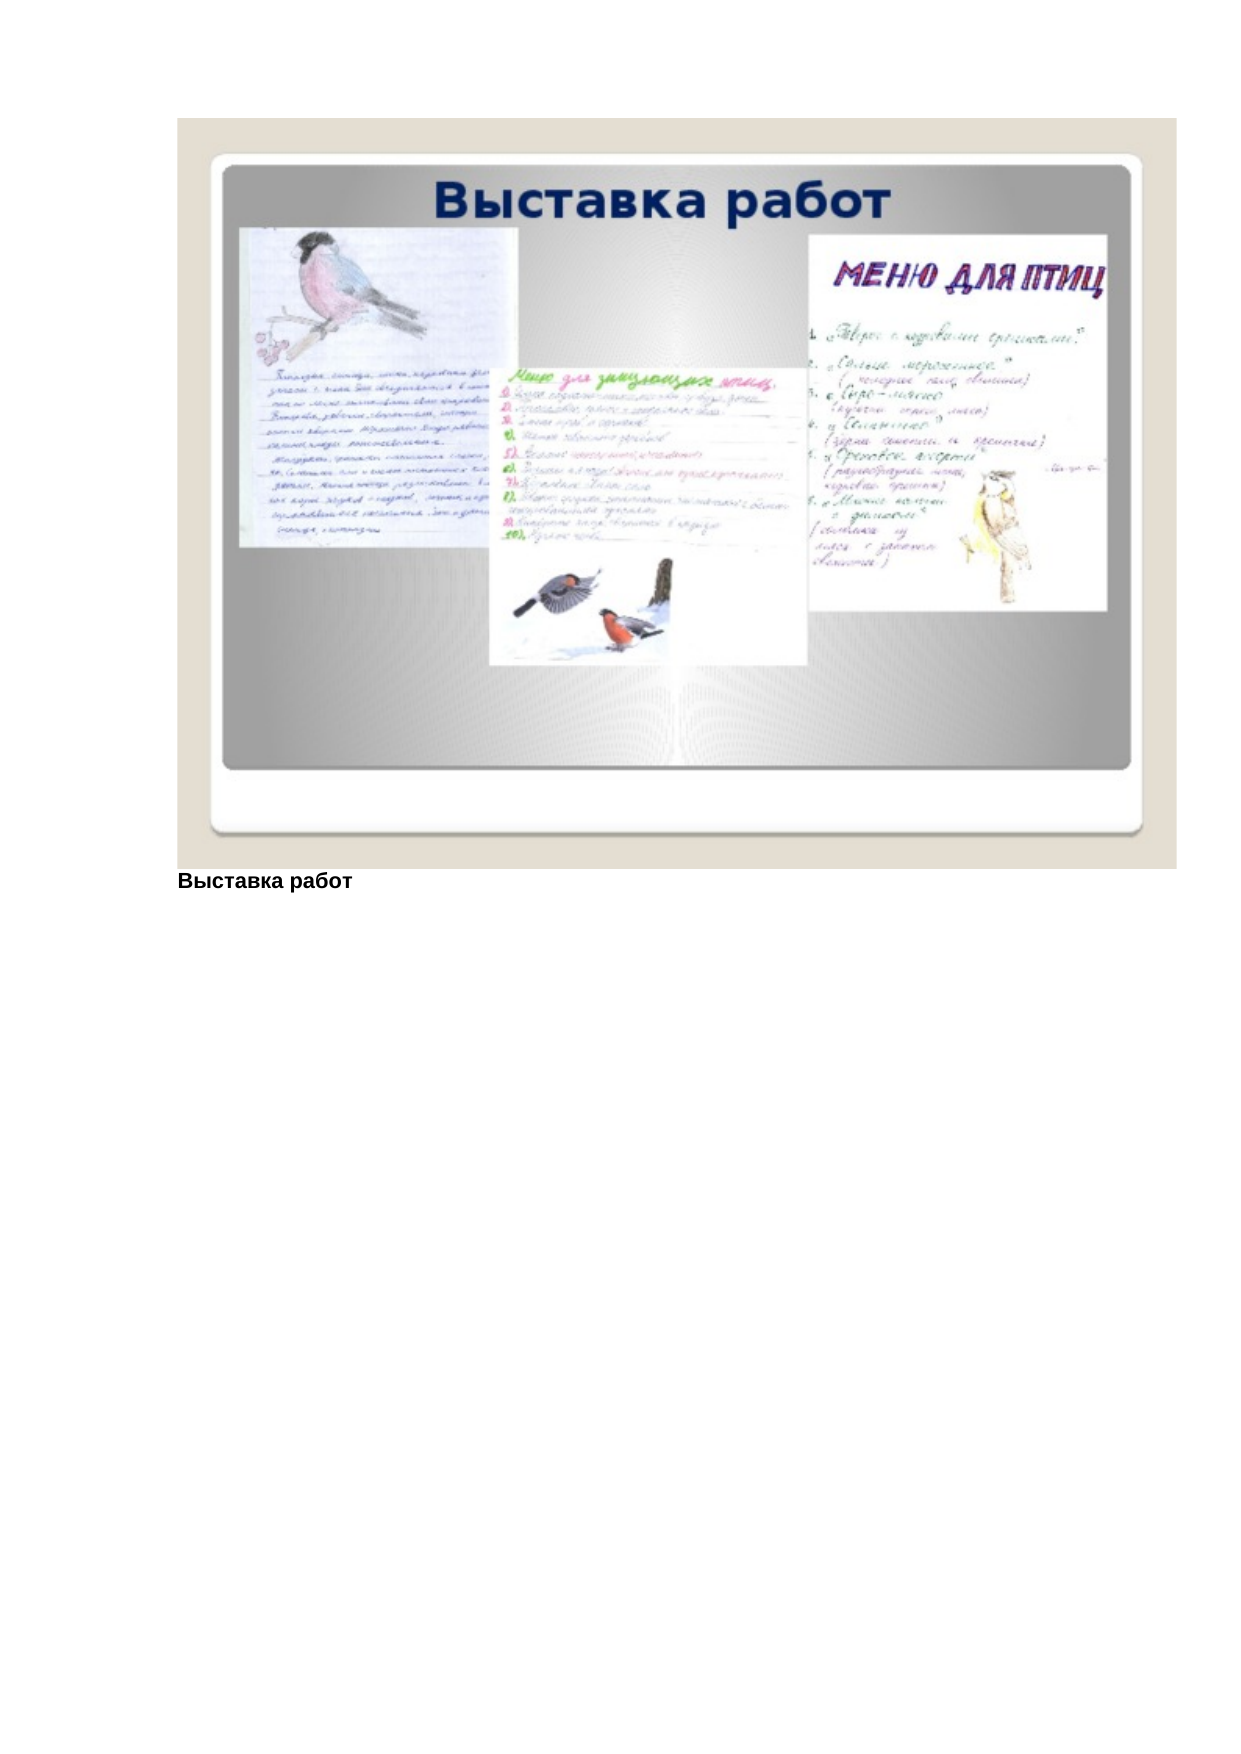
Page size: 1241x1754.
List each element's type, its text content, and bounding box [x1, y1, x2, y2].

picture [177, 118, 1177, 869]
text Выставка работ [177, 869, 1152, 893]
